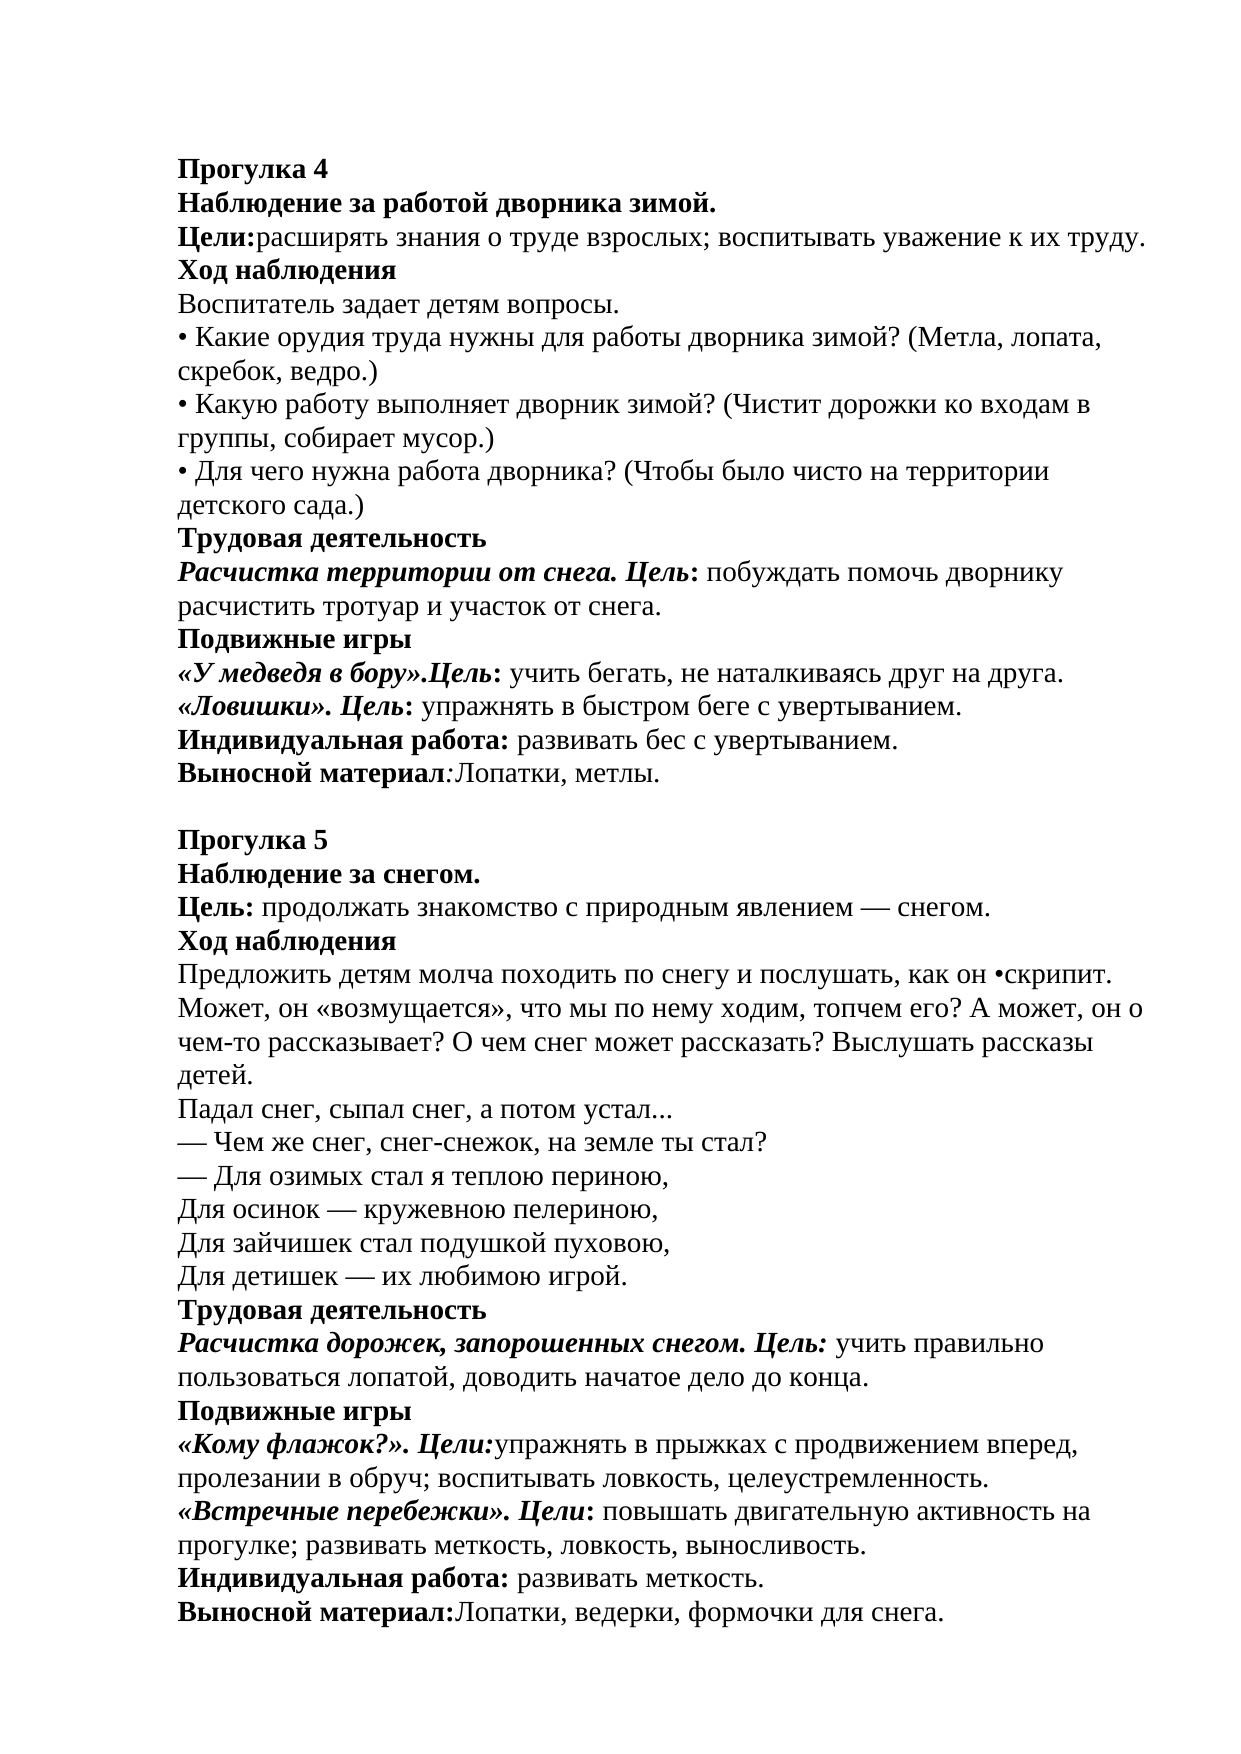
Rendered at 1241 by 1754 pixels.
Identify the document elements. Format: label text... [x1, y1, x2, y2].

text • Для чего нужна работа дворника? (Чтобы было чисто на территории детского сада.) [177, 453, 1152, 521]
text — Для озимых стал я теплою периною, [177, 1158, 1152, 1191]
text Цель: продолжать знакомство с природным явлением — снегом. [177, 889, 1152, 923]
text Подвижные игры [177, 621, 1152, 655]
text Наблюдение за снегом. [177, 856, 1152, 889]
text Для осинок — кружевною пелериною, [177, 1191, 1152, 1225]
text Предложить детям молча походить по снегу и послушать, как он •скрипит. Может, он «возмущается», что мы по нему ходим, топчем его? А может, он о чем-то рассказывает? О чем снег может рассказать? Выслушать рассказы детей. [177, 957, 1152, 1091]
text Индивидуальная работа: развивать бес с увертыванием. [177, 722, 1152, 755]
text «У медведя в бору».Цель: учить бегать, не наталкиваясь друг на друга. [177, 655, 1152, 688]
text Выносной материал:Лопатки, метлы. [177, 755, 1152, 789]
text — Чем же снег, снег-снежок, на земле ты стал? [177, 1124, 1152, 1158]
text Для детишек — их любимою игрой. [177, 1258, 1152, 1292]
text «Кому флажок?». Цели:упражнять в прыжках с продвижением вперед, пролезании в обруч; воспитывать ловкость, целеустремленность. [177, 1426, 1152, 1493]
text Расчистка дорожек, запорошенных снегом. Цель: учить правильно пользоваться лопатой, доводить начатое дело до конца. [177, 1326, 1152, 1393]
text Для зайчишек стал подушкой пуховою, [177, 1225, 1152, 1258]
text Трудовая деятельность [177, 521, 1152, 554]
text Падал снег, сыпал снег, а потом устал... [177, 1091, 1152, 1124]
text Прогулка 5 [177, 822, 1152, 856]
text Подвижные игры [177, 1393, 1152, 1426]
text Цели:расширять знания о труде взрослых; воспитывать уважение к их труду. [177, 219, 1152, 252]
text Наблюдение за работой дворника зимой. [177, 185, 1152, 219]
text Воспитатель задает детям вопросы. [177, 286, 1152, 319]
text Индивидуальная работа: развивать меткость. [177, 1560, 1152, 1594]
text Расчистка территории от снега. Цель: побуждать помочь дворнику расчистить тротуар и участок от снега. [177, 554, 1152, 621]
text «Встречные перебежки». Цели: повышать двигательную активность на прогулке; развивать меткость, ловкость, выносливость. [177, 1493, 1152, 1560]
text • Какую работу выполняет дворник зимой? (Чистит дорожки ко входам в группы, собирает мусор.) [177, 386, 1152, 453]
text Прогулка 4 [177, 152, 1152, 185]
text Ход наблюдения [177, 923, 1152, 957]
text Трудовая деятельность [177, 1292, 1152, 1326]
text Выносной материал:Лопатки, ведерки, формочки для снега. [177, 1594, 1152, 1627]
text Ход наблюдения [177, 252, 1152, 286]
text • Какие орудия труда нужны для работы дворника зимой? (Метла, лопата, скребок, ведро.) [177, 319, 1152, 386]
text «Ловишки». Цель: упражнять в быстром беге с увертыванием. [177, 688, 1152, 722]
